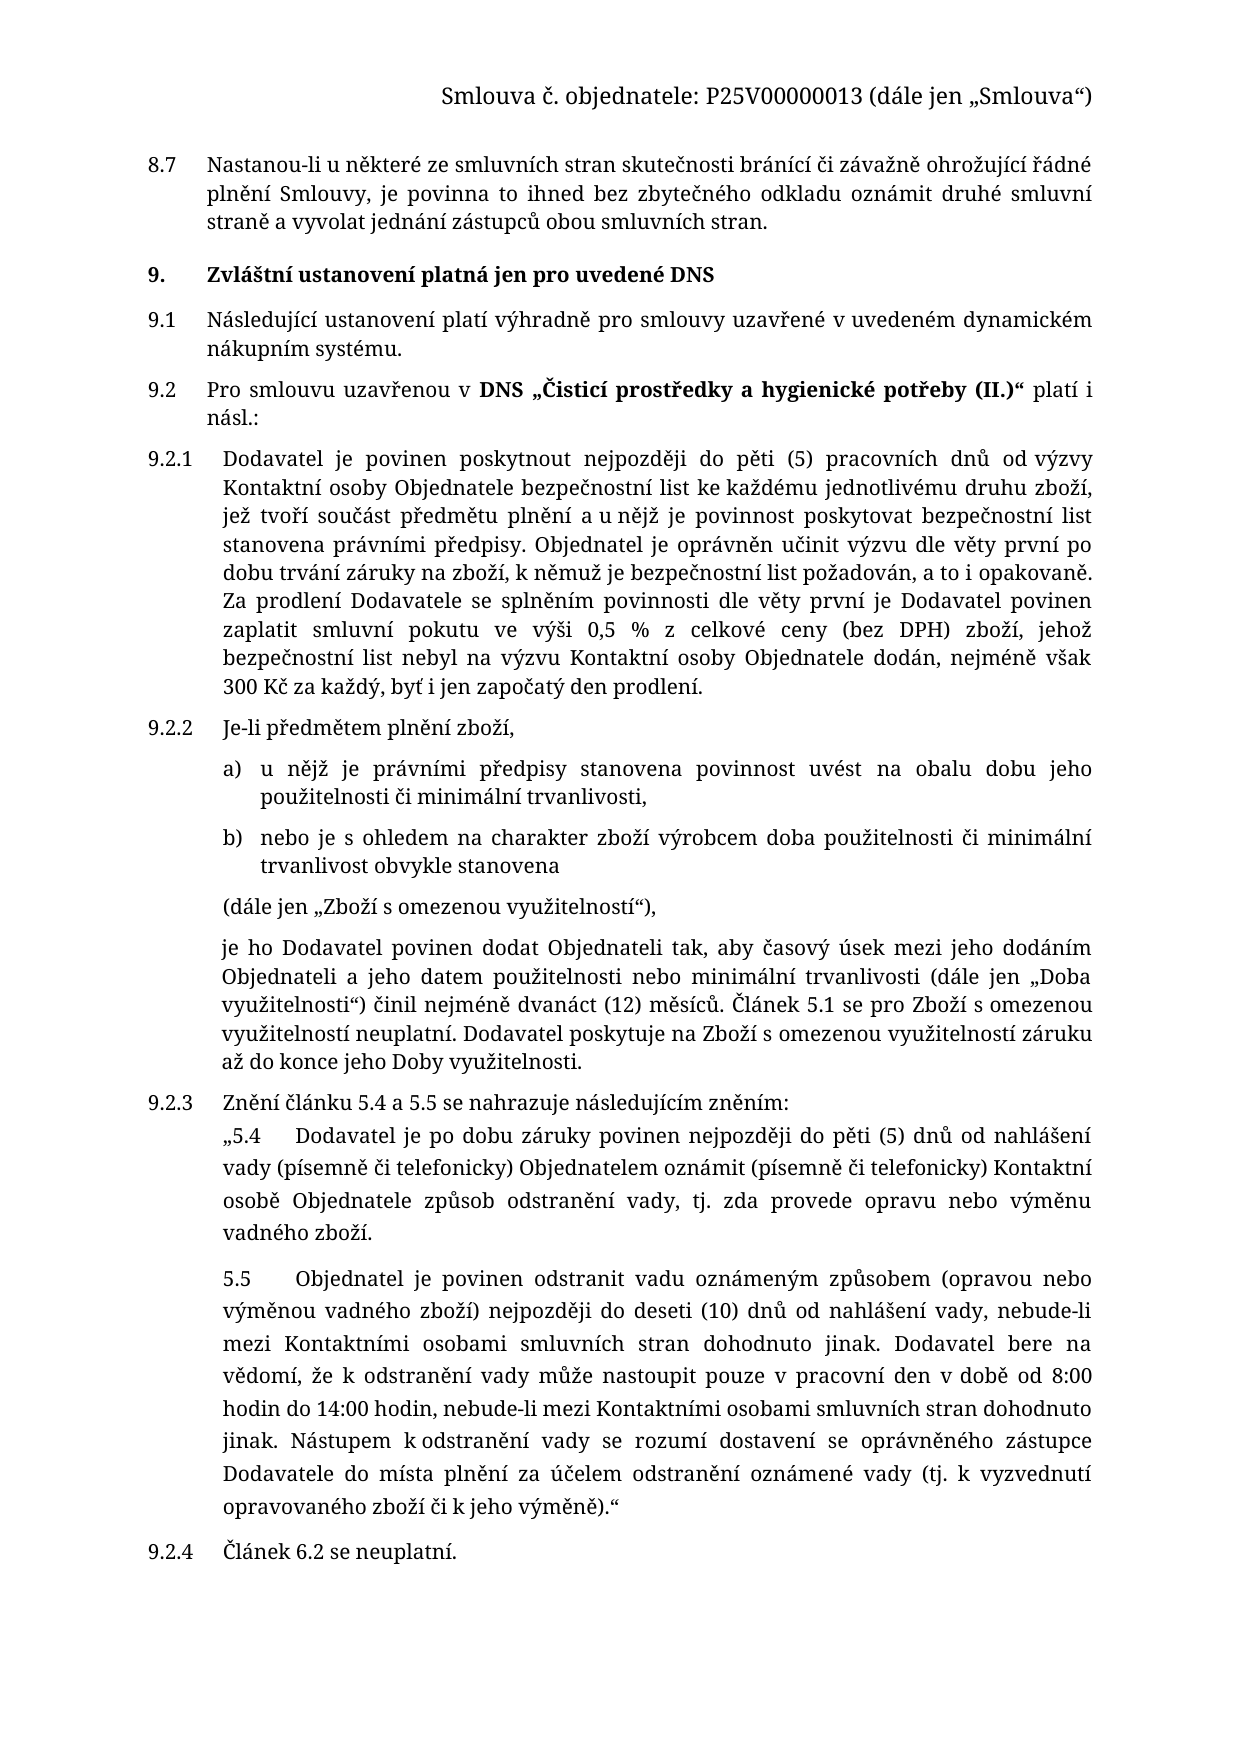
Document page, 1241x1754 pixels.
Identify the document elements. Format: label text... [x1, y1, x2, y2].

list Nastanou-li u některé ze smluvních stran skutečnosti bránící či závažně ohrožující řádné plnění Smlouvy, je povinna to ihned bez zbytečného odkladu oznámit druhé smluvní straně a vyvolat jednání zástupců obou smluvních stran. [148, 150, 1093, 236]
text (dále jen „Zboží s omezenou využitelností“), [223, 892, 1093, 921]
list u nějž je právními předpisy stanovena povinnost uvést na obalu dobu jeho použitelnosti či minimální trvanlivosti, [223, 754, 1093, 811]
list Zvláštní ustanovení platná jen pro uvedené DNS [148, 261, 1093, 289]
list Článek 6.2 se neuplatní. [148, 1537, 1093, 1565]
list 5.5 Objednatel je povinen odstranit vadu oznámeným způsobem (opravou nebo výměnou vadného zboží) nejpozději do deseti (10) dnů od nahlášení vady, nebude-li mezi Kontaktními osobami smluvních stran dohodnuto jinak. Dodavatel bere na vědomí, že k odstranění vady může nastoupit pouze v pracovní den v době od 8:00 hodin do 14:00 hodin, nebude-li mezi Kontaktními osobami smluvních stran dohodnuto jinak. Nástupem k odstranění vady se rozumí dostavení se oprávněného zástupce Dodavatele do místa plnění za účelem odstranění oznámené vady (tj. k vyzvednutí opravovaného zboží či k jeho výměně).“ [223, 1264, 1093, 1520]
list Je-li předmětem plnění zboží, [148, 713, 1093, 741]
list Pro smlouvu uzavřenou v DNS „Čisticí prostředky a hygienické potřeby (II.)“ platí i násl.: [148, 375, 1093, 432]
list Znění článku 5.4 a 5.5 se nahrazuje následujícím zněním: [148, 1088, 1093, 1117]
list „5.4 Dodavatel je po dobu záruky povinen nejpozději do pěti (5) dnů od nahlášení vady (písemně či telefonicky) Objednatelem oznámit (písemně či telefonicky) Kontaktní osobě Objednatele způsob odstranění vady, tj. zda provede opravu nebo výměnu vadného zboží. [223, 1121, 1093, 1247]
list nebo je s ohledem na charakter zboží výrobcem doba použitelnosti či minimální trvanlivost obvykle stanovena [223, 823, 1093, 880]
list Následující ustanovení platí výhradně pro smlouvy uzavřené v uvedeném dynamickém nákupním systému. [148, 306, 1093, 362]
list Dodavatel je povinen poskytnout nejpozději do pěti (5) pracovních dnů od výzvy Kontaktní osoby Objednatele bezpečnostní list ke každému jednotlivému druhu zboží, jež tvoří součást předmětu plnění a u nějž je povinnost poskytovat bezpečnostní list stanovena právními předpisy. Objednatel je oprávněn učinit výzvu dle věty první po dobu trvání záruky na zboží, k němuž je bezpečnostní list požadován, a to i opakovaně. Za prodlení Dodavatele se splněním povinnosti dle věty první je Dodavatel povinen zaplatit smluvní pokutu ve výši 0,5 % z celkové ceny (bez DPH) zboží, jehož bezpečnostní list nebyl na výzvu Kontaktní osoby Objednatele dodán, nejméně však 300 Kč za každý, byť i jen započatý den prodlení. [148, 444, 1093, 700]
text je ho Dodavatel povinen dodat Objednateli tak, aby časový úsek mezi jeho dodáním Objednateli a jeho datem použitelnosti nebo minimální trvanlivosti (dále jen „Doba využitelnosti“) činil nejméně dvanáct (12) měsíců. Článek 5.1 se pro Zboží s omezenou využitelností neuplatní. Dodavatel poskytuje na Zboží s omezenou využitelností záruku až do konce jeho Doby využitelnosti. [221, 933, 1093, 1076]
